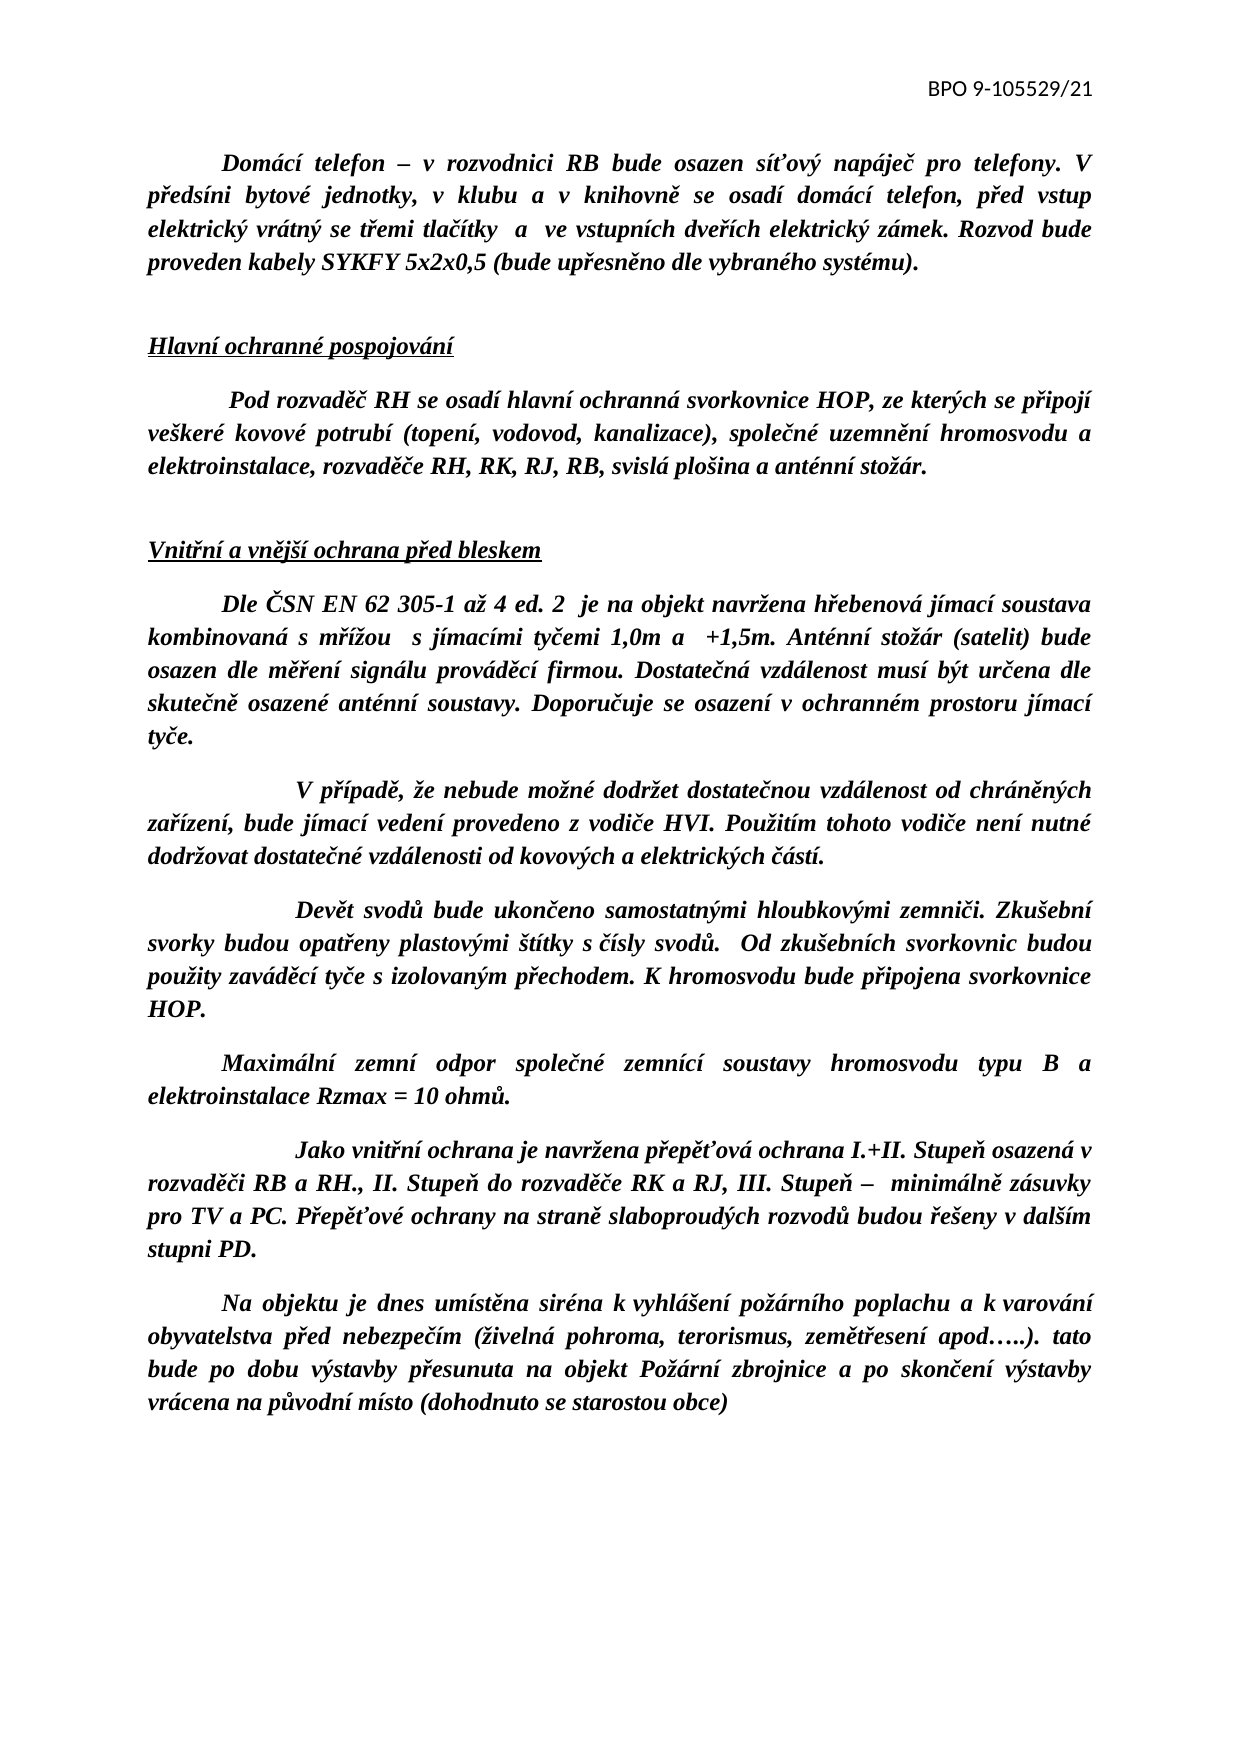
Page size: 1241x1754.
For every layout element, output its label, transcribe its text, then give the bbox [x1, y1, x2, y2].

text Pod rozvaděč RH se osadí hlavní ochranná svorkovnice HOP, ze kterých se připojí veškeré kovové potrubí (topení, vodovod, kanalizace), společné uzemnění hromosvodu a elektroinstalace, rozvaděče RH, RK, RJ, RB, svislá plošina a anténní stožár. [148, 385, 1093, 480]
text Maximální zemní odpor společné zemnící soustavy hromosvodu typu B a elektroinstalace Rzmax = 10 ohmů. [148, 1048, 1093, 1110]
text Dle ČSN EN 62 305-1 až 4 ed. 2 je na objekt navržena hřebenová jímací soustava kombinovaná s mřížou s jímacími tyčemi 1,0m a +1,5m. Anténní stožár (satelit) bude osazen dle měření signálu prováděcí firmou. Dostatečná vzdálenost musí být určena dle skutečně osazené anténní soustavy. Doporučuje se osazení v ochranném prostoru jímací tyče. [148, 589, 1093, 750]
text Hlavní ochranné pospojování [148, 331, 1093, 360]
text Devět svodů bude ukončeno samostatnými hloubkovými zemniči. Zkušební svorky budou opatřeny plastovými štítky s čísly svodů. Od zkušebních svorkovnic budou použity zaváděcí tyče s izolovaným přechodem. K hromosvodu bude připojena svorkovnice HOP. [148, 895, 1093, 1023]
text Domácí telefon – v rozvodnici RB bude osazen síťový napáječ pro telefony. V předsíni bytové jednotky, v klubu a v knihovně se osadí domácí telefon, před vstup elektrický vrátný se třemi tlačítky a ve vstupních dveřích elektrický zámek. Rozvod bude proveden kabely SYKFY 5x2x0,5 (bude upřesněno dle vybraného systému). [148, 148, 1093, 275]
text V případě, že nebude možné dodržet dostatečnou vzdálenost od chráněných zařízení, bude jímací vedení provedeno z vodiče HVI. Použitím tohoto vodiče není nutné dodržovat dostatečné vzdálenosti od kovových a elektrických částí. [148, 775, 1093, 870]
text Vnitřní a vnější ochrana před bleskem [148, 535, 1093, 564]
text Na objektu je dnes umístěna siréna k vyhlášení požárního poplachu a k varování obyvatelstva před nebezpečím (živelná pohroma, terorismus, zemětřesení apod…..). tato bude po dobu výstavby přesunuta na objekt Požární zbrojnice a po skončení výstavby vrácena na původní místo (dohodnuto se starostou obce) [148, 1288, 1093, 1416]
text Jako vnitřní ochrana je navržena přepěťová ochrana I.+II. Stupeň osazená v rozvaděči RB a RH., II. Stupeň do rozvaděče RK a RJ, III. Stupeň – minimálně zásuvky pro TV a PC. Přepěťové ochrany na straně slaboproudých rozvodů budou řešeny v dalším stupni PD. [148, 1135, 1093, 1263]
